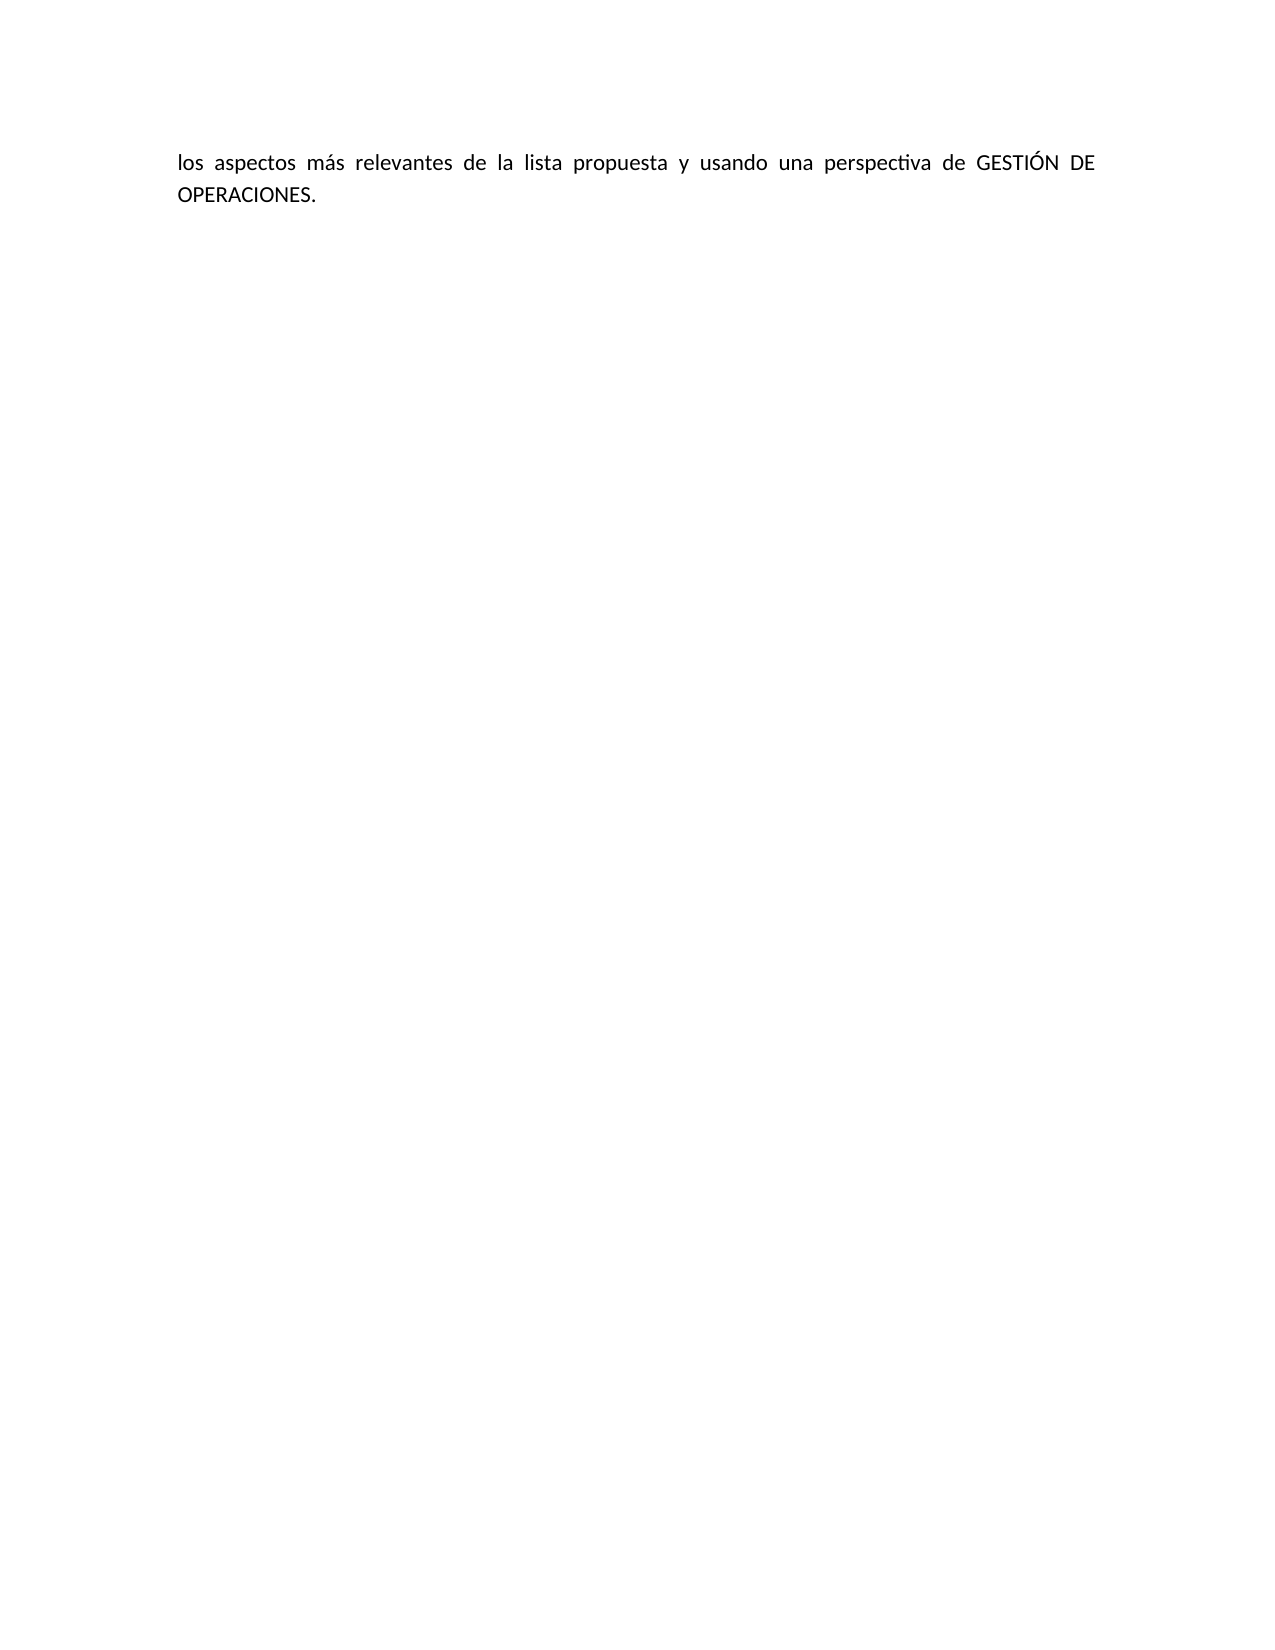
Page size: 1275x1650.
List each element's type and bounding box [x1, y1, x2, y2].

text [177, 148, 1098, 208]
